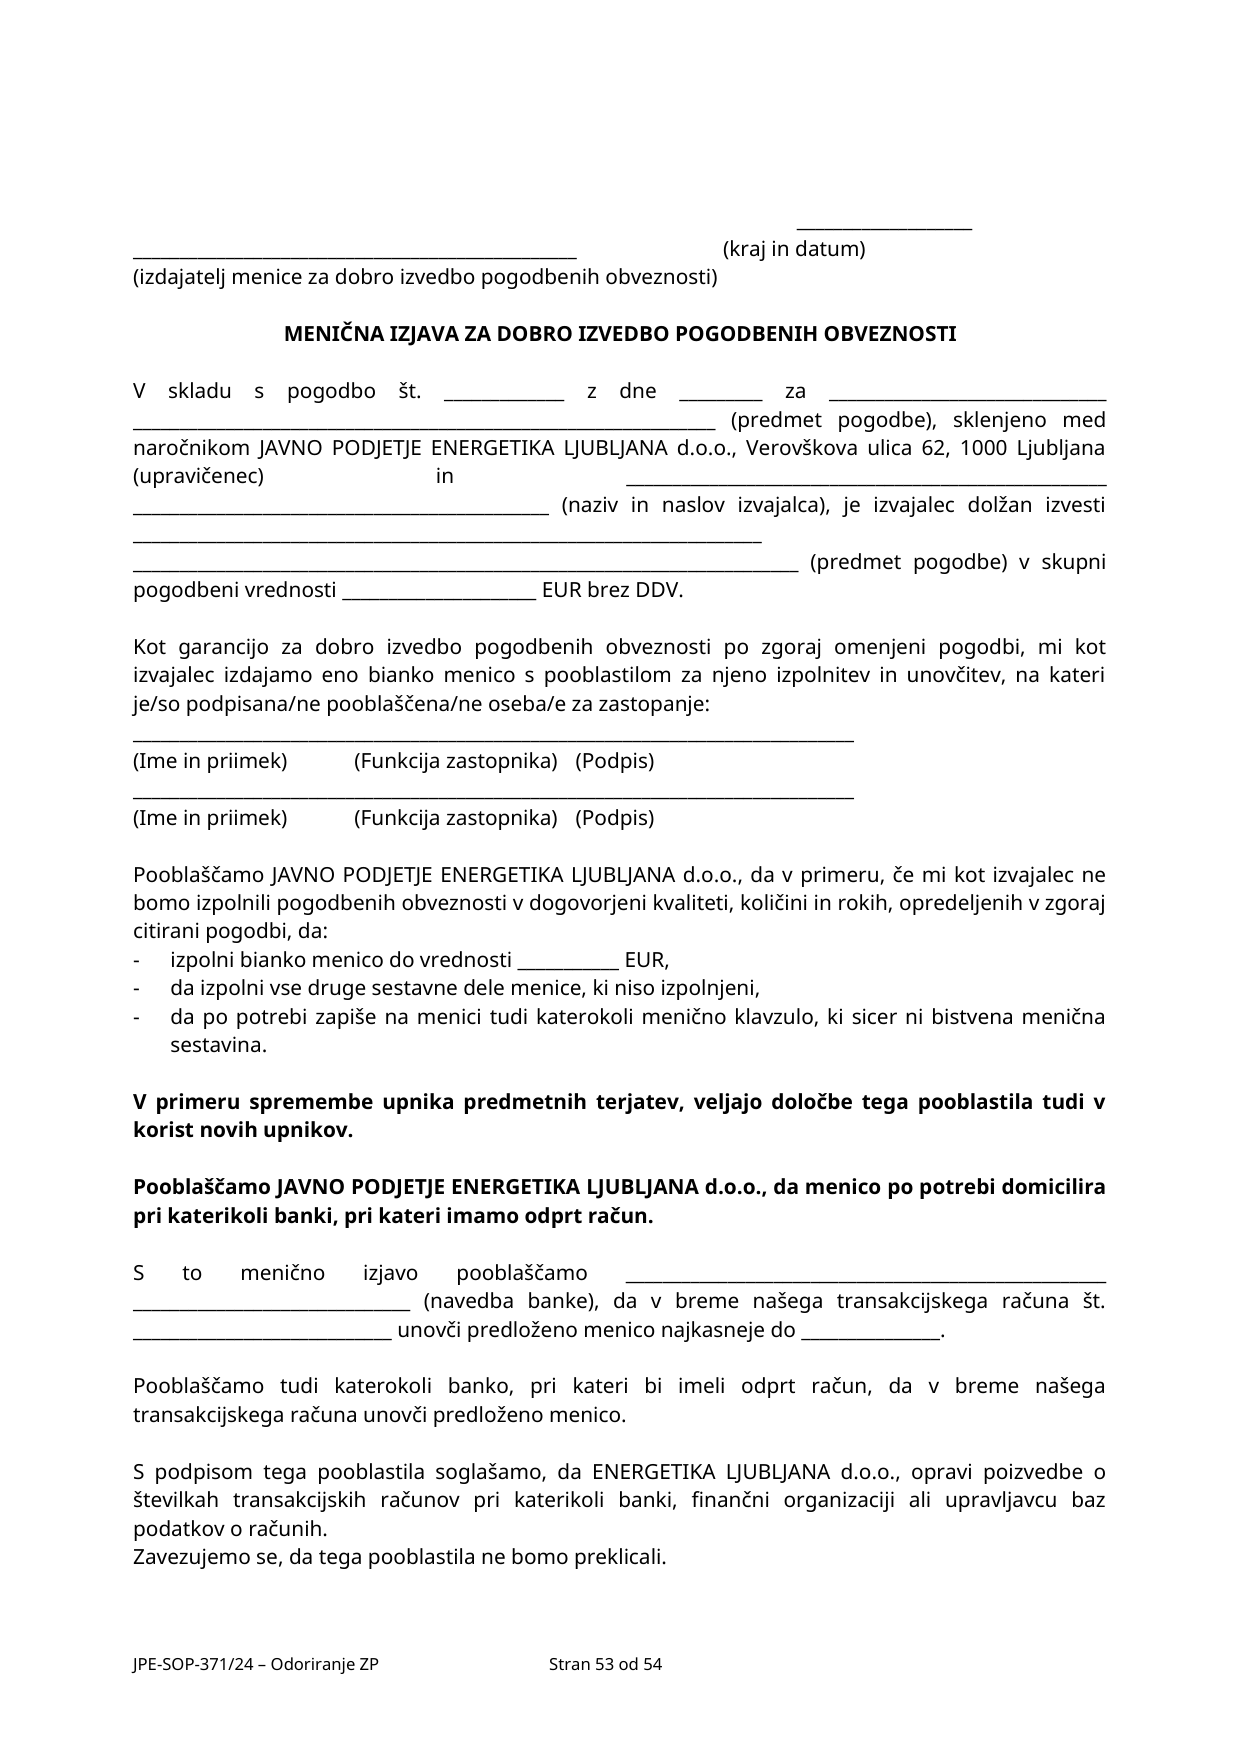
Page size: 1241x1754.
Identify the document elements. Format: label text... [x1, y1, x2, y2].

text S podpisom tega pooblastila soglašamo, da ENERGETIKA LJUBLJANA d.o.o., opravi poizvedbe o številkah transakcijskih računov pri katerikoli banki, finančni organizaciji ali upravljavcu baz podatkov o računih. [133, 1457, 1107, 1542]
text V skladu s pogodbo št. _____________ z dne _________ za ______________________________ _______________________________________________________________ (predmet pogodbe), sklenjeno med naročnikom JAVNO PODJETJE ENERGETIKA LJUBLJANA d.o.o., Verovškova ulica 62, 1000 Ljubljana (upravičenec) in ____________________________________________________ _____________________________________________ (naziv in naslov izvajalca), je izvajalec dolžan izvesti ____________________________________________________________________ ________________________________________________________________________ (predmet pogodbe) v skupni pogodbeni vrednosti _____________________ EUR brez DDV. [133, 376, 1107, 604]
text V primeru spremembe upnika predmetnih terjatev, veljajo določbe tega pooblastila tudi v korist novih upnikov. [133, 1087, 1107, 1144]
text MENIČNA IZJAVA ZA DOBRO IZVEDBO POGODBENIH OBVEZNOSTI [133, 319, 1107, 348]
text Pooblaščamo tudi katerokoli banko, pri kateri bi imeli odprt račun, da v breme našega transakcijskega računa unovči predloženo menico. [133, 1372, 1107, 1428]
text ______________________________________________________________________________ [133, 717, 1107, 746]
text S to menično izjavo pooblaščamo ____________________________________________________ ______________________________ (navedba banke), da v breme našega transakcijskega računa št. ____________________________ unovči predloženo menico najkasneje do _______________. [133, 1258, 1107, 1343]
text (Ime in priimek) (Funkcija zastopnika) (Podpis) [133, 803, 1107, 831]
text Pooblaščamo JAVNO PODJETJE ENERGETIKA LJUBLJANA d.o.o., da menico po potrebi domicilira pri katerikoli banki, pri kateri imamo odprt račun. [133, 1172, 1107, 1229]
text ________________________________________________ (kraj in datum) [133, 234, 1107, 262]
text Zavezujemo se, da tega pooblastila ne bomo preklicali. [133, 1542, 1107, 1571]
text (izdajatelj menice za dobro izvedbo pogodbenih obveznosti) [133, 262, 1107, 291]
text Pooblaščamo JAVNO PODJETJE ENERGETIKA LJUBLJANA d.o.o., da v primeru, če mi kot izvajalec ne bomo izpolnili pogodbenih obveznosti v dogovorjeni kvaliteti, količini in rokih, opredeljenih v zgoraj citirani pogodbi, da: [133, 860, 1107, 945]
text Kot garancijo za dobro izvedbo pogodbenih obveznosti po zgoraj omenjeni pogodbi, mi kot izvajalec izdajamo eno bianko menico s pooblastilom za njeno izpolnitev in unovčitev, na kateri je/so podpisana/ne pooblaščena/ne oseba/e za zastopanje: [133, 632, 1107, 717]
text ______________________________________________________________________________ [133, 774, 1107, 803]
list da po potrebi zapiše na menici tudi katerokoli menično klavzulo, ki sicer ni bistvena menična sestavina. [133, 1002, 1107, 1059]
text (Ime in priimek) (Funkcija zastopnika) (Podpis) [133, 746, 1107, 774]
text ___________________ [133, 206, 1107, 234]
list da izpolni vse druge sestavne dele menice, ki niso izpolnjeni, [133, 973, 1107, 1002]
list izpolni bianko menico do vrednosti ___________ EUR, [133, 945, 1107, 973]
